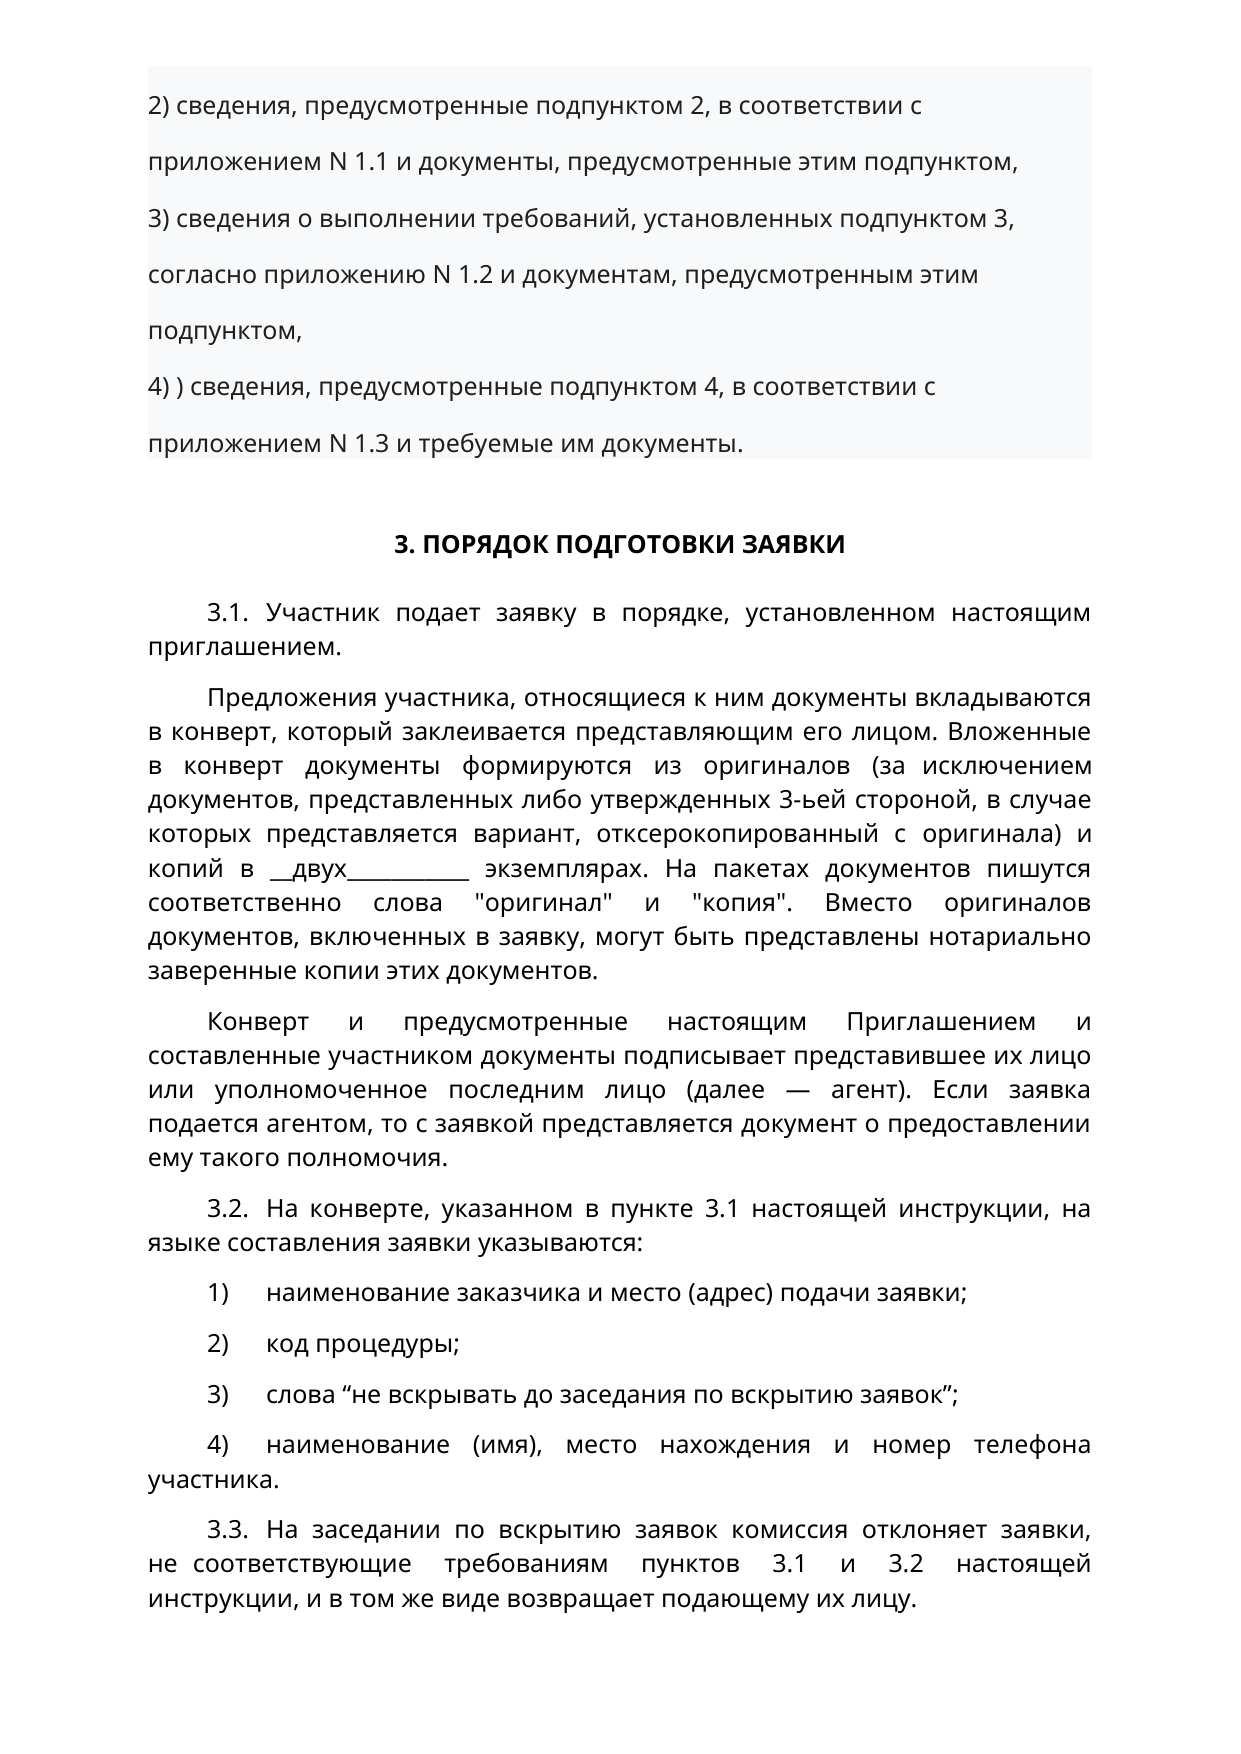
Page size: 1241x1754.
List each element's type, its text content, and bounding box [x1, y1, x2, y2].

text 3.2. На конверте, указанном в пункте 3.1 настоящей инструкции, на языке составления заявки указываются: [148, 1190, 1092, 1258]
text 3.1. Участник подает заявку в порядке, установленном настоящим приглашением. [148, 595, 1092, 663]
text 4) наименование (имя), место нахождения и номер телефона участника. [148, 1427, 1092, 1495]
text Конверт и предусмотренные настоящим Приглашением и составленные участником документы подписывает представившее их лицо или уполномоченное последним лицо (далее — агент). Если заявка подается агентом, то с заявкой представляется документ о предоставлении ему такого полномочия. [148, 1003, 1092, 1173]
text Предложения участника, относящиеся к ним документы вкладываются в конверт, который заклеивается представляющим его лицом. Вложенные в конверт документы формируются из оригиналов (за исключением документов, представленных либо утвержденных 3-ьей стороной, в случае которых представляется вариант, отксерокопированный с оригинала) и копий в __двух___________ экземплярах. На пакетах документов пишутся соответственно слова "оригинал" и "копия". Вместо оригиналов документов, включенных в заявку, могут быть представлены нотариально заверенные копии этих документов. [148, 679, 1092, 987]
text 2) сведения, предусмотренные подпунктом 2, в соответствии с приложением N 1.1 и документы, предусмотренные этим подпунктом, [148, 66, 1092, 178]
text 3.3. На заседании по вскрытию заявок комиссия отклоняет заявки, не соответствующие требованиям пунктов 3.1 и 3.2 настоящей инструкции, и в том же виде возвращает подающему их лицу. [148, 1512, 1092, 1614]
text 3. ПОРЯДОК ПОДГОТОВКИ ЗАЯВКИ [148, 527, 1092, 561]
text 3) слова “не вскрывать до заседания по вскрытию заявок”; [148, 1376, 1092, 1411]
text 2) код процедуры; [148, 1326, 1092, 1360]
text 3) сведения о выполнении требований, установленных подпунктом 3, согласно приложению N 1.2 и документам, предусмотренным этим подпунктом, [148, 178, 1092, 347]
text 1) наименование заказчика и место (адрес) подачи заявки; [148, 1275, 1092, 1309]
text 4) ) сведения, предусмотренные подпунктом 4, в соответствии с приложением N 1.3 и требуемые им документы. [148, 347, 1092, 459]
